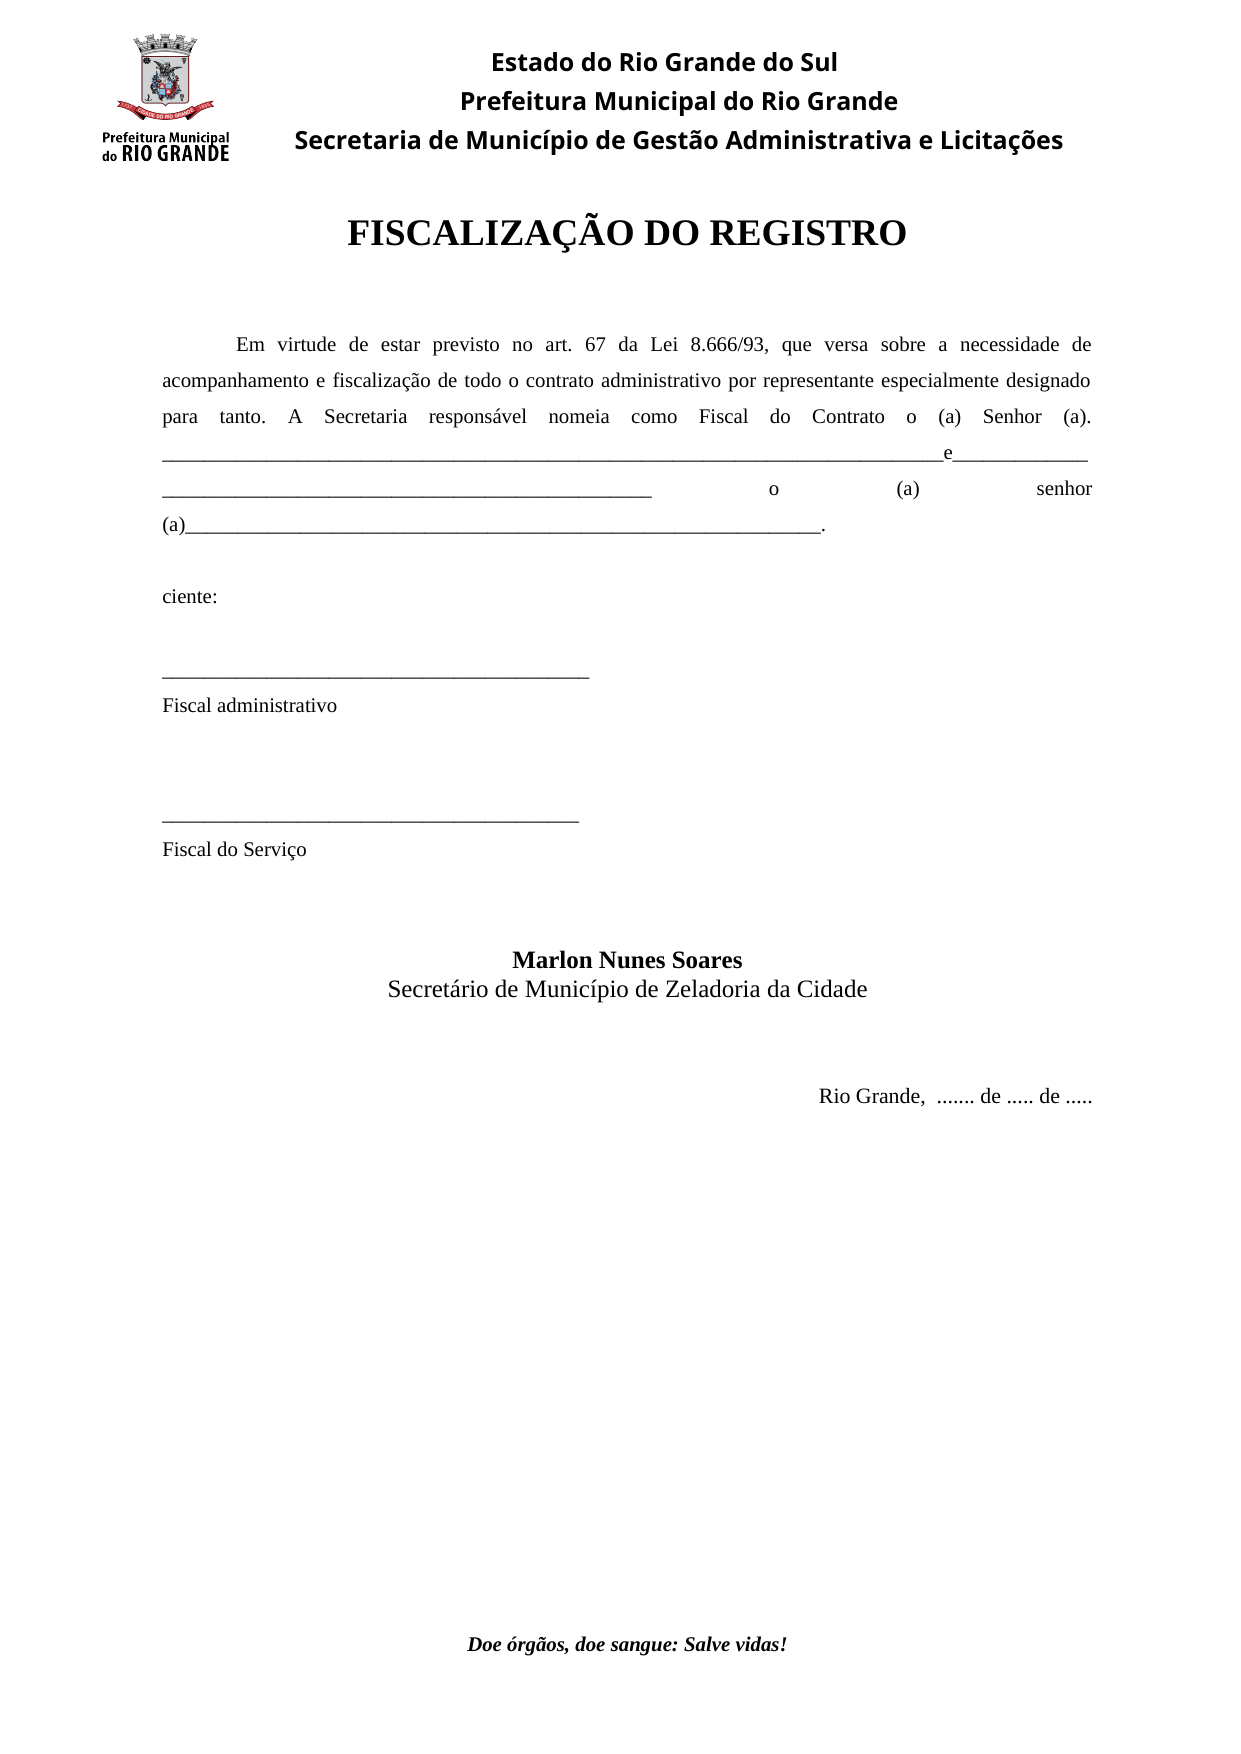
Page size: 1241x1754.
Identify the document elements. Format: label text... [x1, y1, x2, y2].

text Marlon Nunes Soares [162, 945, 1092, 974]
text Fiscal administrativo [162, 693, 1092, 717]
text FISCALIZAÇÃO DO REGISTRO [162, 210, 1092, 253]
text _________________________________________ [162, 657, 1092, 681]
text Secretário de Município de Zeladoria da Cidade [162, 974, 1092, 1002]
text Fiscal do Serviço [162, 837, 1092, 861]
text Em virtude de estar previsto no art. 67 da Lei 8.666/93, que versa sobre a necessidade de acompanhamento e fiscalização de todo o contrato administrativo por representante especialmente designado para tanto. A Secretaria responsável nomeia como Fiscal do Contrato o (a) Senhor (a). ___________________________________________________________________________e____________________________________________________________ o (a) senhor (a)_____________________________________________________________. [162, 332, 1092, 536]
text ________________________________________ [162, 801, 1092, 825]
text ciente: [162, 584, 1092, 608]
picture [90, 23, 241, 174]
text Rio Grande, ....... de ..... de ..... [162, 1083, 1092, 1108]
